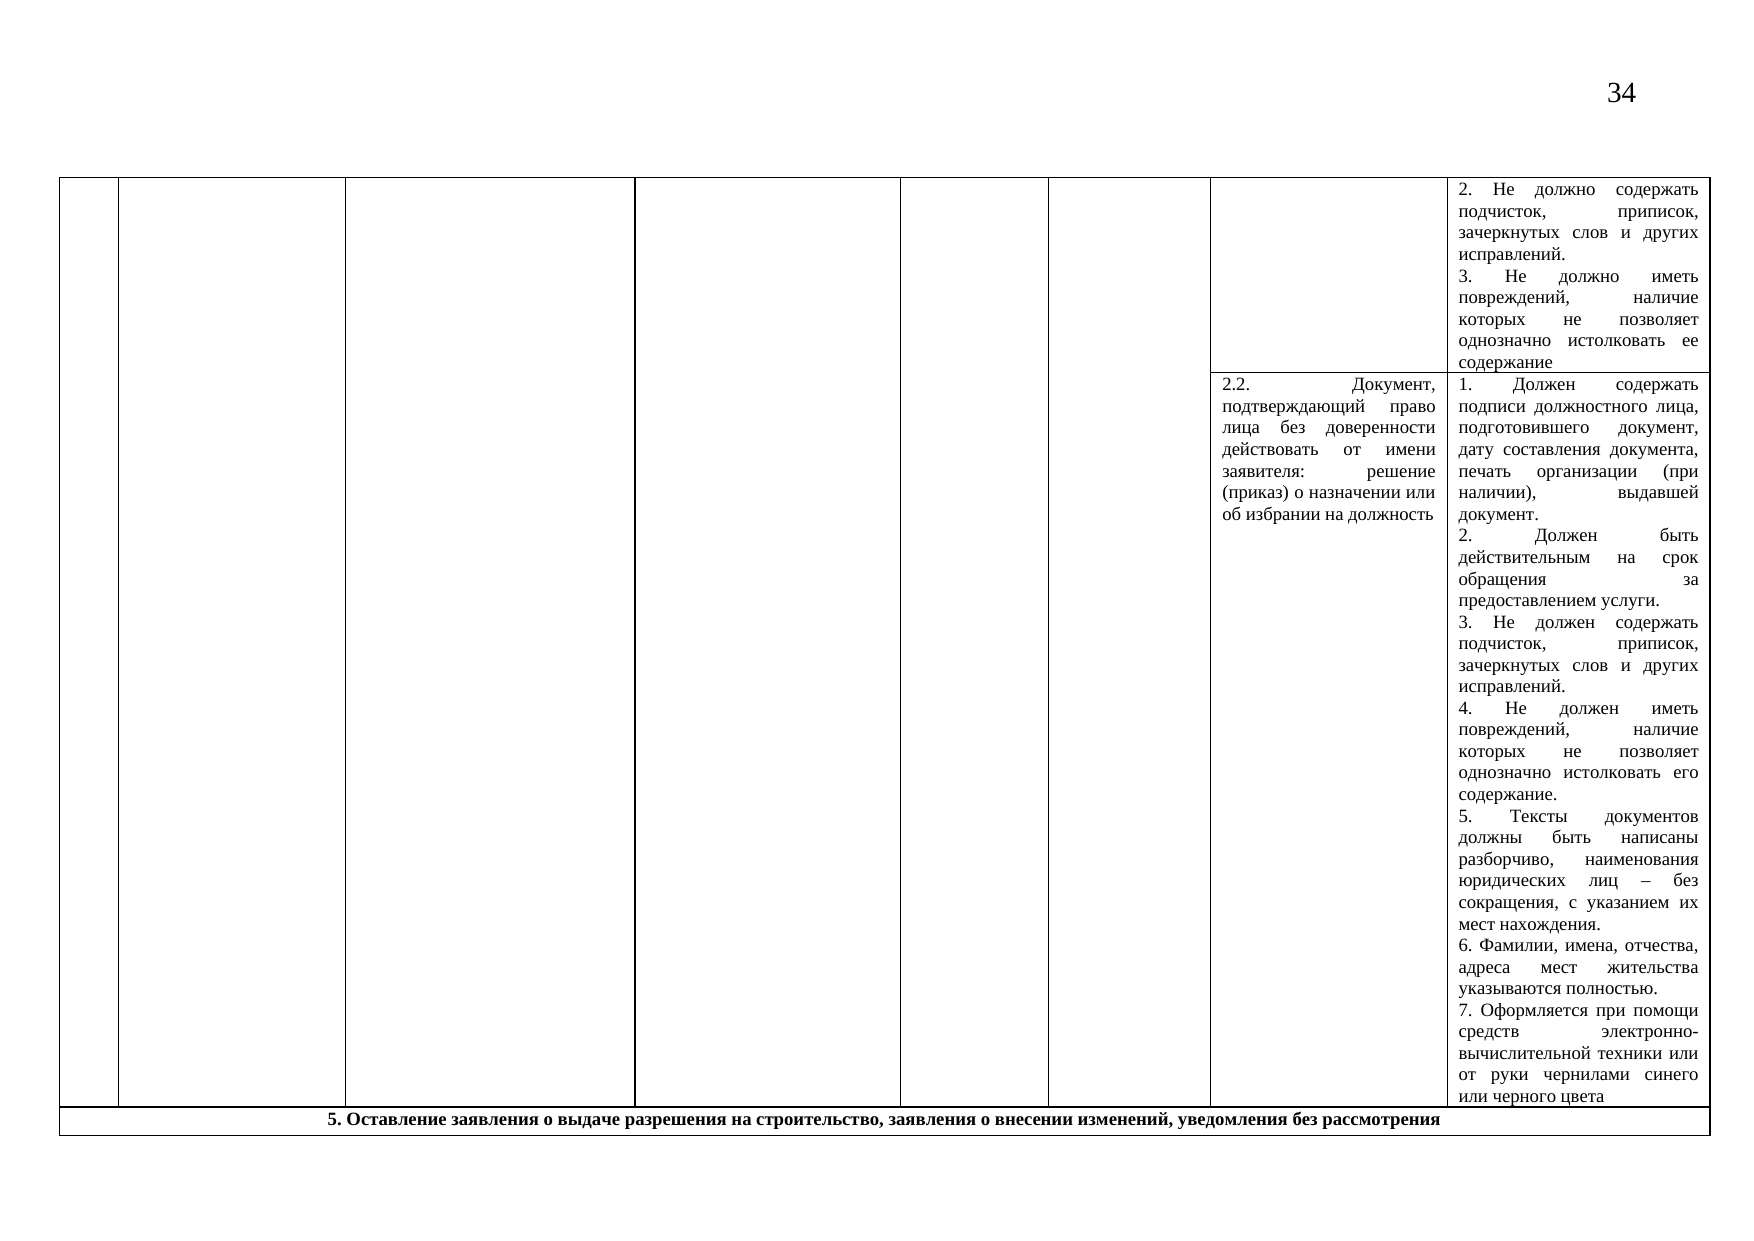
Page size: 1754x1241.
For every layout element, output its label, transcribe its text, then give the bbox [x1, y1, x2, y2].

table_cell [1211, 178, 1447, 372]
table_cell 5. Оставление заявления о выдаче разрешения на строительство, заявления о внесении изменений, уведомления без рассмотрения [60, 1108, 1709, 1135]
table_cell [1448, 178, 1709, 372]
table_cell 2.2. Документ, подтверждающий право лица без доверенности действовать от имени заявителя: решение (приказ) о назначении или об избрании на должность [1211, 373, 1447, 1106]
table_cell 1. Должен содержать подписи должностного лица, подготовившего документ, дату составления документа, печать организации (при наличии), выдавшей документ. 2. Должен быть действительным на срок обращения за предоставлением услуги. 3. Не должен содержать подчисток, приписок, зачеркнутых слов и других исправлений. 4. Не должен иметь повреждений, наличие которых не позволяет однозначно истолковать его содержание. 5. Тексты документов должны быть написаны разборчиво, наименования юридических лиц – без сокращения, с указанием их мест нахождения. 6. Фамилии, имена, отчества, адреса мест жительства указываются полностью. 7. Оформляется при помощи средств электронно-вычислительной техники или от руки чернилами синего или черного цвета [1448, 373, 1709, 1106]
